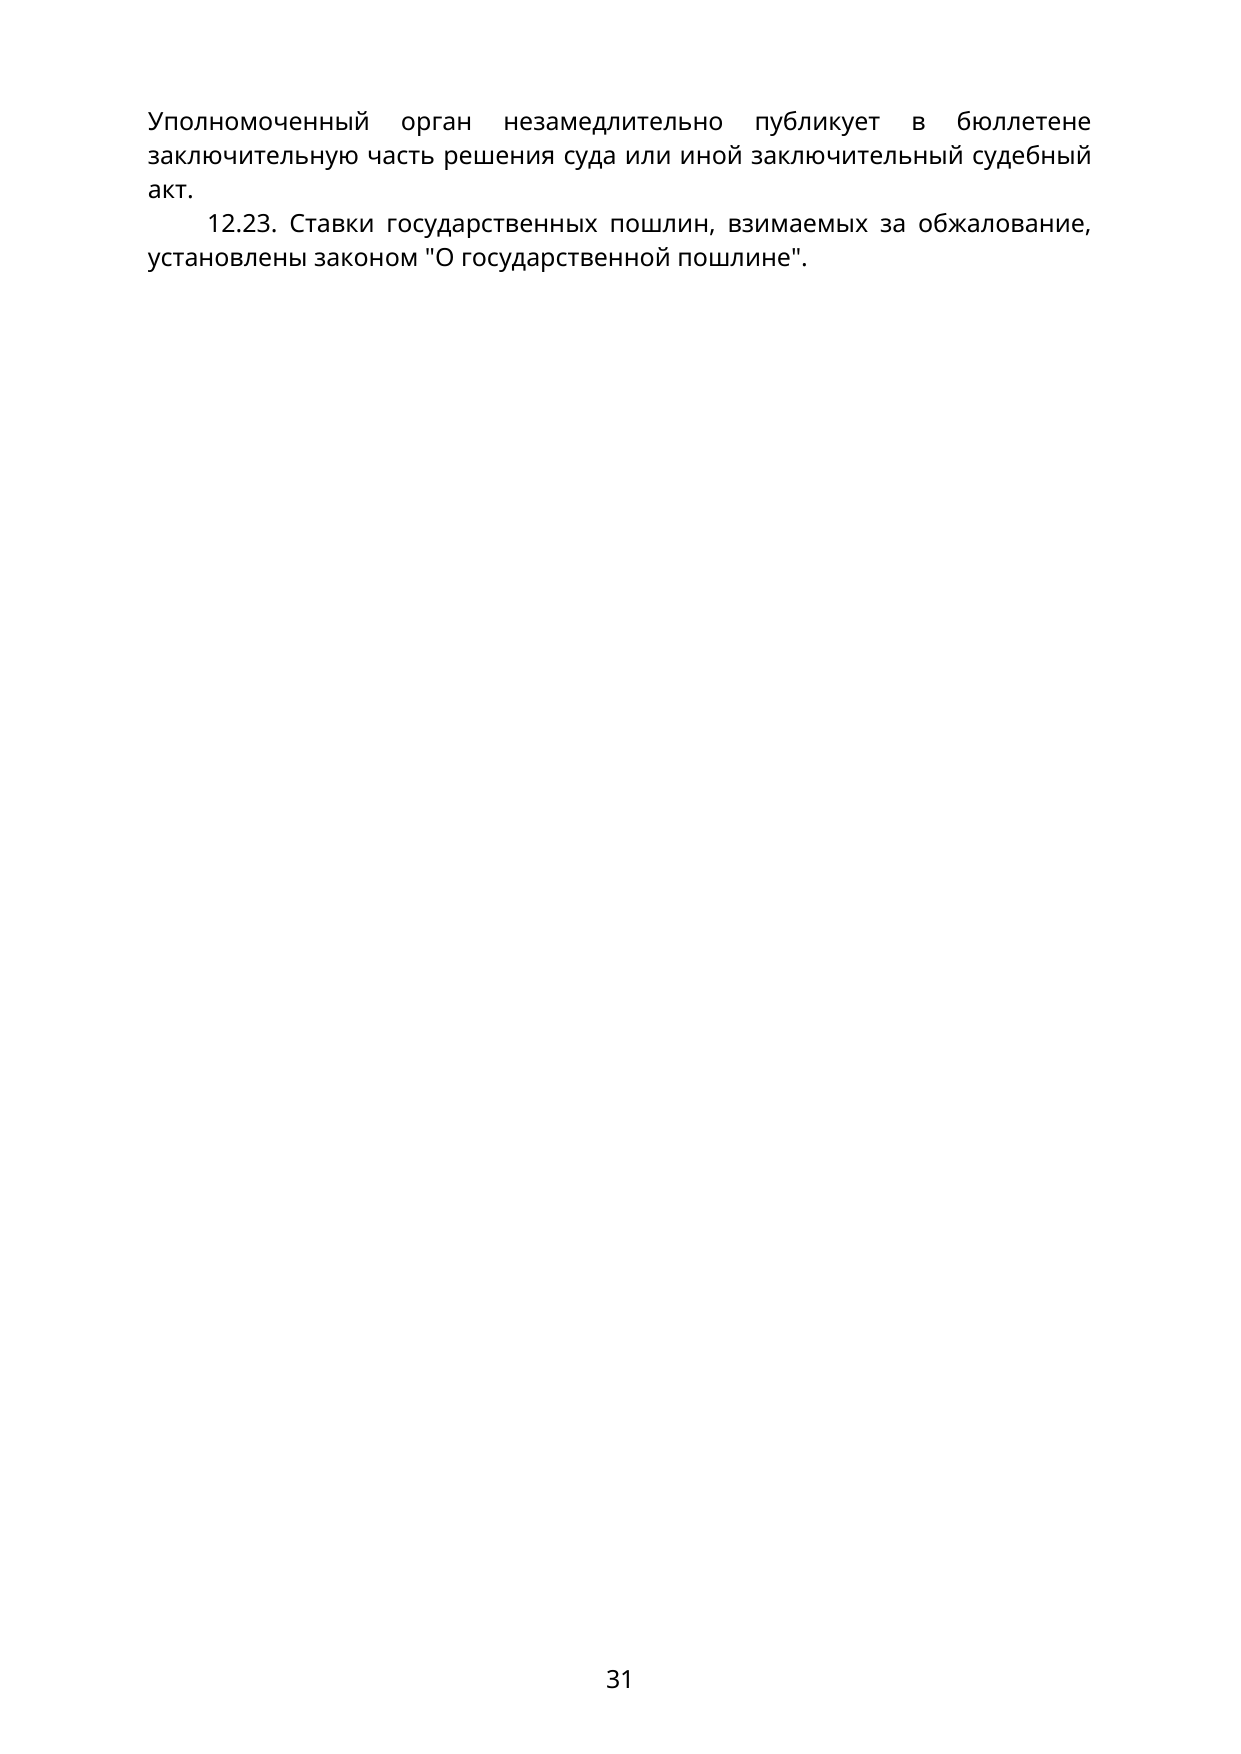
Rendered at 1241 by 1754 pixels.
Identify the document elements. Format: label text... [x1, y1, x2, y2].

text Уполномоченный орган незамедлительно публикует в бюллетене заключительную часть решения суда или иной заключительный судебный акт. [148, 103, 1092, 206]
text 12.23. Ставки государственных пошлин, взимаемых за обжалование, установлены законом "О государственной пошлине". [148, 206, 1092, 274]
